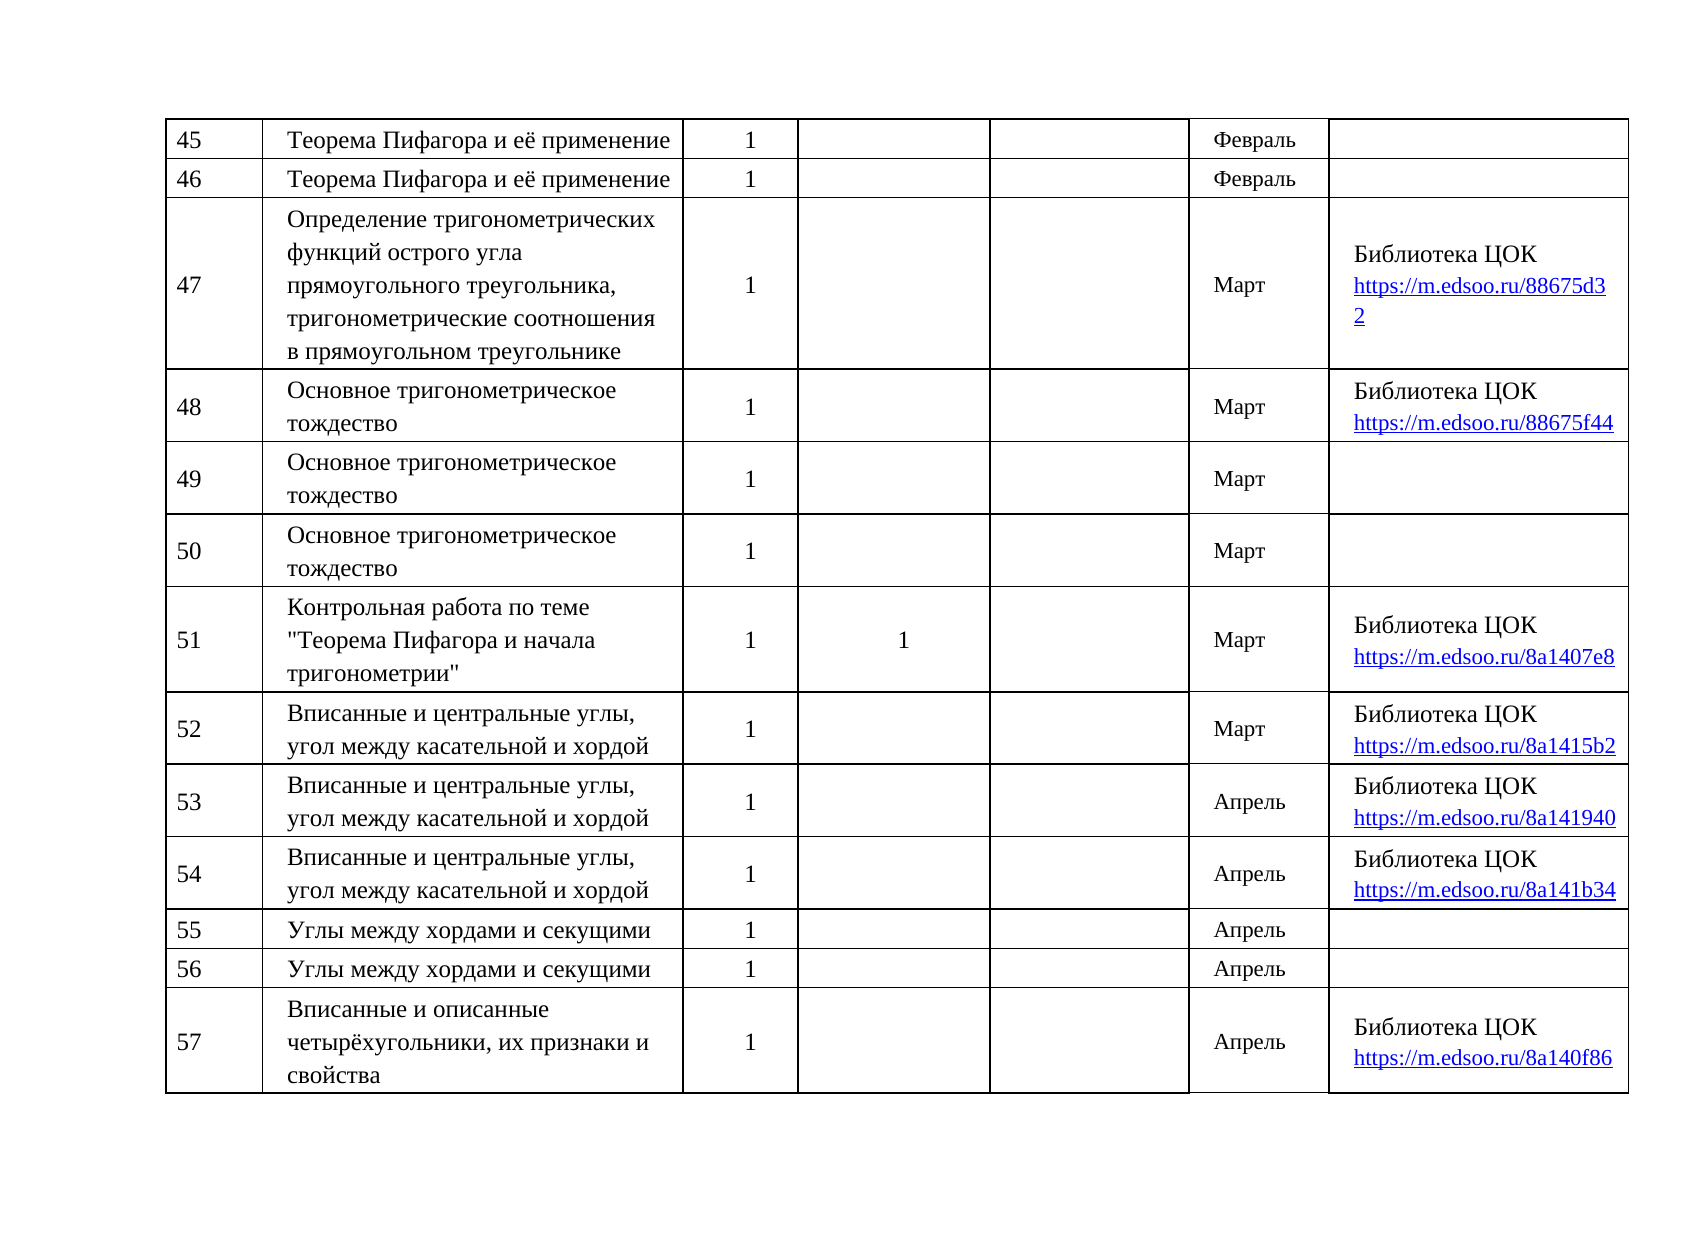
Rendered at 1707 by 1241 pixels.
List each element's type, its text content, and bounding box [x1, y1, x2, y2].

table_cell Основное тригонометрическое тождество [263, 370, 682, 441]
table_cell 1 [684, 587, 797, 691]
table_cell Основное тригонометрическое тождество [263, 515, 682, 586]
table_cell [799, 693, 989, 763]
table_cell Апрель [1190, 909, 1328, 947]
table_cell [991, 587, 1188, 691]
table_cell [1330, 442, 1628, 513]
table_cell 1 [799, 587, 989, 691]
table_cell [991, 370, 1188, 441]
table_cell [799, 120, 989, 157]
table_cell Апрель [1190, 949, 1328, 987]
table_cell Март [1190, 692, 1328, 763]
table_cell 1 [684, 949, 797, 987]
table_cell [1330, 910, 1628, 947]
table_cell [799, 949, 989, 987]
table_cell Вписанные и центральные углы, угол между касательной и хордой [263, 765, 682, 836]
table_cell 1 [684, 198, 797, 368]
table_cell 1 [684, 910, 797, 947]
table_cell Библиотека ЦОК https://m.edsoo.ru/8a1407e8 [1330, 587, 1628, 691]
table_cell [799, 837, 989, 908]
table_cell [1330, 949, 1628, 987]
table_cell Библиотека ЦОК https://m.edsoo.ru/88675f44 [1330, 370, 1628, 441]
table_cell [1330, 120, 1628, 157]
table_cell 57 [167, 988, 262, 1092]
table_cell Февраль [1190, 159, 1328, 197]
table_cell 1 [684, 693, 797, 763]
table_cell [991, 837, 1188, 908]
table_cell [991, 988, 1188, 1092]
table_cell Март [1190, 442, 1328, 513]
table_cell Библиотека ЦОК https://m.edsoo.ru/88675d32 [1330, 198, 1628, 368]
table_cell 51 [167, 587, 262, 691]
table_cell 1 [684, 120, 797, 157]
table_cell [799, 159, 989, 197]
table_cell [991, 159, 1188, 197]
table_cell [799, 988, 989, 1092]
table_cell 48 [167, 370, 262, 441]
table_cell 45 [167, 120, 262, 157]
table_cell [991, 120, 1188, 157]
table_cell Углы между хордами и секущими [263, 949, 682, 987]
table_cell 1 [684, 515, 797, 586]
table_cell [799, 442, 989, 513]
table_cell [991, 442, 1188, 513]
table_cell 54 [167, 837, 262, 908]
table_cell [799, 515, 989, 586]
table_cell 47 [167, 198, 262, 368]
table_cell Определение тригонометрических функций острого угла прямоугольного треугольника, тригонометрические соотношения в прямоугольном треугольнике [263, 198, 682, 368]
table_cell Основное тригонометрическое тождество [263, 442, 682, 513]
table_cell [799, 370, 989, 441]
table_cell Библиотека ЦОК https://m.edsoo.ru/8a140f86 [1330, 988, 1628, 1092]
table_cell [1330, 515, 1628, 586]
table_cell Апрель [1190, 988, 1328, 1092]
table_cell [991, 515, 1188, 586]
table_cell 1 [684, 988, 797, 1092]
table_cell 1 [684, 159, 797, 197]
table_cell 52 [167, 693, 262, 763]
table_cell [799, 765, 989, 836]
table_cell 46 [167, 159, 262, 197]
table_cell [263, 120, 682, 157]
table_cell Март [1190, 587, 1328, 691]
table_cell [799, 910, 989, 947]
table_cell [263, 988, 682, 1092]
table_cell Вписанные и центральные углы, угол между касательной и хордой [263, 837, 682, 908]
table_cell [991, 910, 1188, 947]
table_cell 1 [684, 837, 797, 908]
table_cell 55 [167, 910, 262, 947]
table_cell Апрель [1190, 764, 1328, 836]
table_cell 1 [684, 442, 797, 513]
table_cell Март [1190, 369, 1328, 441]
table_cell Библиотека ЦОК https://m.edsoo.ru/8a141940 [1330, 765, 1628, 836]
table_cell Контрольная работа по теме "Теорема Пифагора и начала тригонометрии" [263, 587, 682, 691]
table_cell 1 [684, 765, 797, 836]
table_cell Углы между хордами и секущими [263, 910, 682, 947]
table_cell [991, 765, 1188, 836]
table_cell [991, 198, 1188, 368]
table_cell Теорема Пифагора и её применение [263, 159, 682, 197]
table_cell Апрель [1190, 837, 1328, 908]
table_cell 1 [684, 370, 797, 441]
table_cell 56 [167, 949, 262, 987]
table_cell Март [1190, 514, 1328, 586]
table_cell [1330, 159, 1628, 197]
table_cell 50 [167, 515, 262, 586]
table_cell [991, 949, 1188, 987]
table_cell [991, 693, 1188, 763]
table_cell Февраль [1190, 119, 1328, 157]
table_cell Март [1190, 198, 1328, 368]
table_cell Вписанные и центральные углы, угол между касательной и хордой [263, 693, 682, 763]
table_cell 49 [167, 442, 262, 513]
table_cell 53 [167, 765, 262, 836]
table_cell Библиотека ЦОК https://m.edsoo.ru/8a1415b2 [1330, 693, 1628, 763]
table_cell [799, 198, 989, 368]
table_cell Библиотека ЦОК https://m.edsoo.ru/8a141b34 [1330, 837, 1628, 908]
